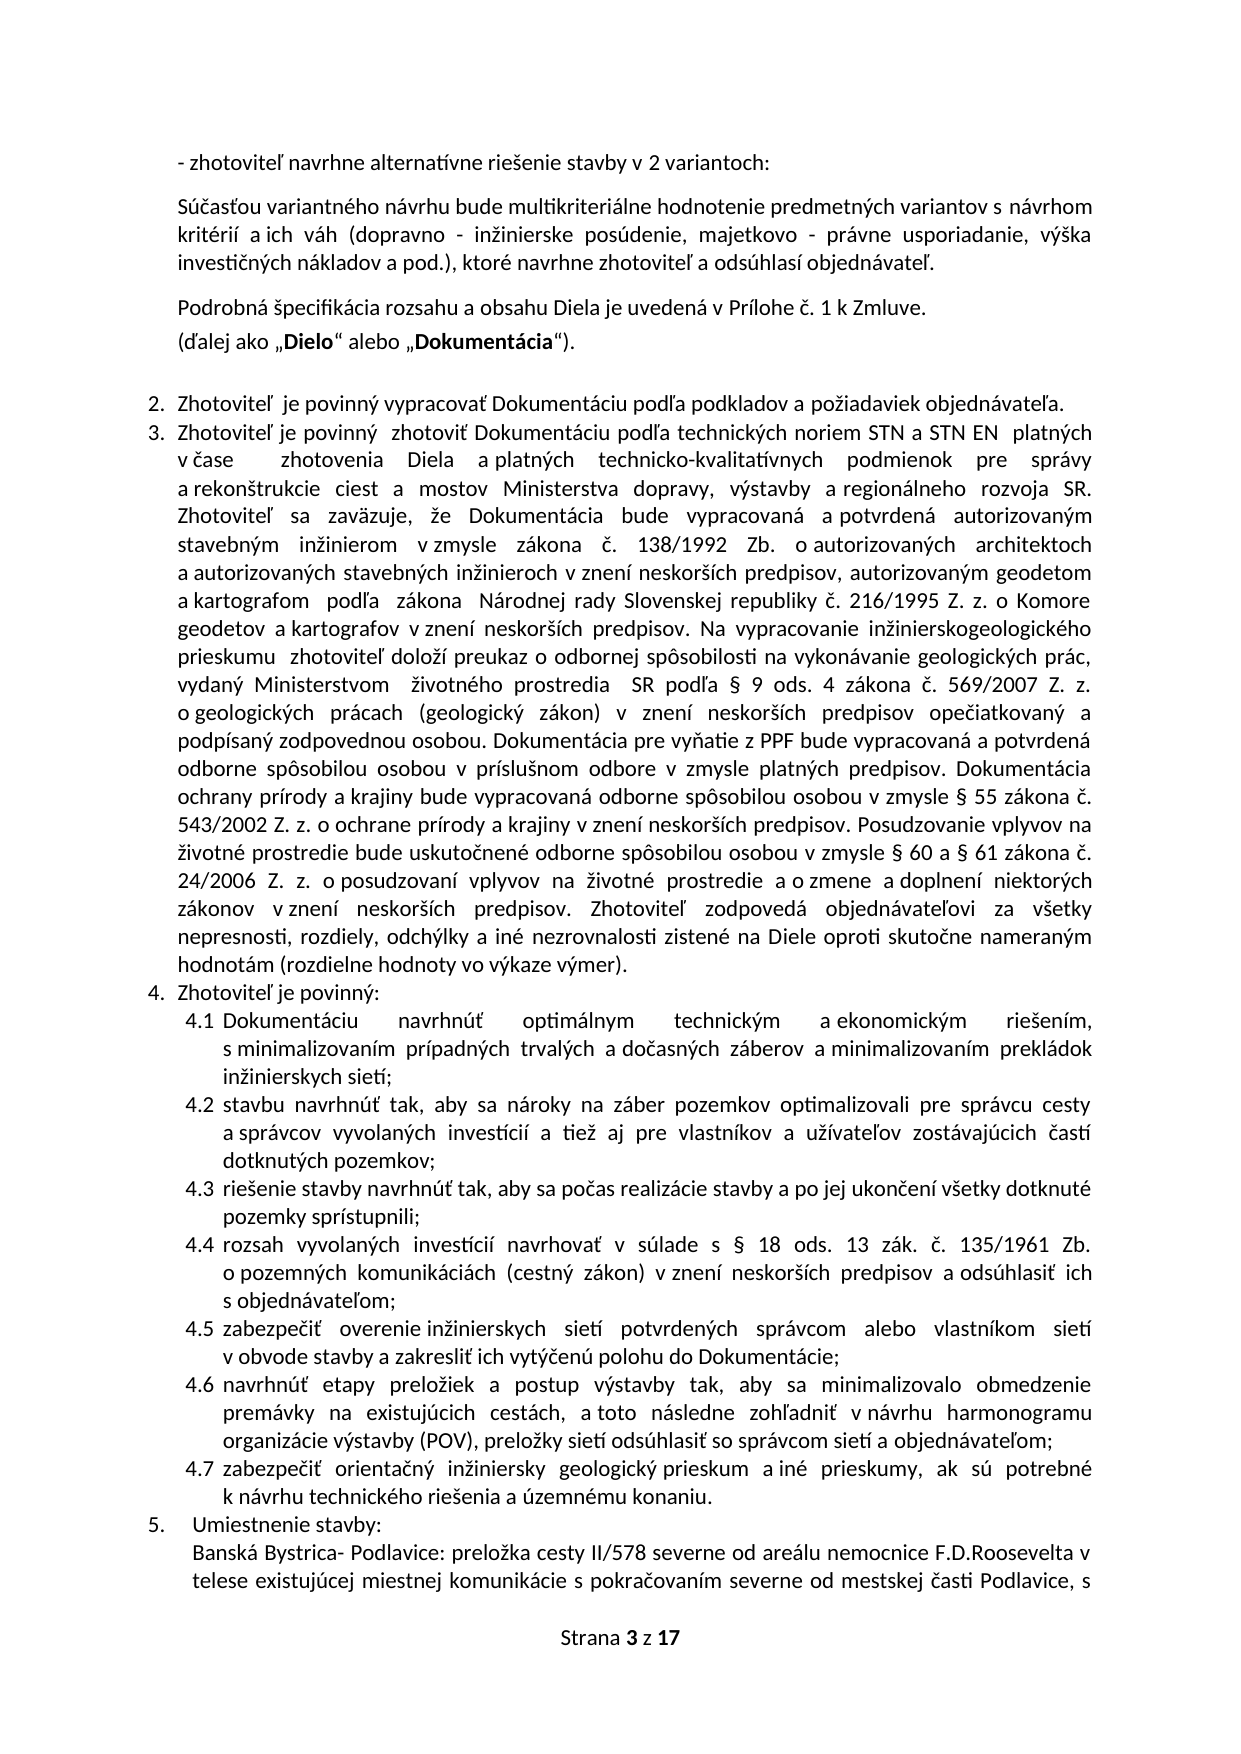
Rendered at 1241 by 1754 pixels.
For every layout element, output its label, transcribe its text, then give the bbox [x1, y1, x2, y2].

list riešenie stavby navrhnúť tak, aby sa počas realizácie stavby a po jej ukončení všetky dotknuté pozemky sprístupnili; [185, 1174, 1093, 1230]
text Podrobná špecifikácia rozsahu a obsahu Diela je uvedená v Prílohe č. 1 k Zmluve. [177, 293, 1093, 321]
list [192, 1538, 1093, 1594]
list zabezpečiť overenie inžinierskych sietí potvrdených správcom alebo vlastníkom sietí v obvode stavby a zakresliť ich vytýčenú polohu do Dokumentácie; [185, 1314, 1093, 1370]
text Súčasťou variantného návrhu bude multikriteriálne hodnotenie predmetných variantov s návrhom kritérií a ich váh (dopravno - inžinierske posúdenie, majetkovo - právne usporiadanie, výška investičných nákladov a pod.), ktoré navrhne zhotoviteľ a odsúhlasí objednávateľ. [177, 192, 1093, 276]
list Umiestnenie stavby: [148, 1510, 1093, 1538]
list stavbu navrhnúť tak, aby sa nároky na záber pozemkov optimalizovali pre správcu cesty a správcov vyvolaných investícií a tiež aj pre vlastníkov a užívateľov zostávajúcich častí dotknutých pozemkov; [185, 1090, 1093, 1174]
text (ďalej ako „Dielo“ alebo „Dokumentácia“). [177, 327, 1093, 355]
list navrhnúť etapy preložiek a postup výstavby tak, aby sa minimalizovalo obmedzenie premávky na existujúcich cestách, a toto následne zohľadniť v návrhu harmonogramu organizácie výstavby (POV), preložky sietí odsúhlasiť so správcom sietí a objednávateľom; [185, 1370, 1093, 1454]
list zabezpečiť orientačný inžiniersky geologický prieskum a iné prieskumy, ak sú potrebné k návrhu technického riešenia a územnému konaniu. [185, 1454, 1093, 1510]
list Dokumentáciu navrhnúť optimálnym technickým a ekonomickým riešením, s minimalizovaním prípadných trvalých a dočasných záberov a minimalizovaním prekládok inžinierskych sietí; [185, 1006, 1093, 1090]
list rozsah vyvolaných investícií navrhovať v súlade s § 18 ods. 13 zák. č. 135/1961 Zb. o pozemných komunikáciách (cestný zákon) v znení neskorších predpisov a odsúhlasiť ich s objednávateľom; [185, 1230, 1093, 1314]
list Zhotoviteľ je povinný: [148, 978, 1093, 1006]
text - zhotoviteľ navrhne alternatívne riešenie stavby v 2 variantoch: [177, 148, 1093, 176]
list Zhotoviteľ je povinný zhotoviť Dokumentáciu podľa technických noriem STN a STN EN platných v čase zhotovenia Diela a platných technicko-kvalitatívnych podmienok pre správy a rekonštrukcie ciest a mostov Ministerstva dopravy, výstavby a regionálneho rozvoja SR. Zhotoviteľ sa zaväzuje, že Dokumentácia bude vypracovaná a potvrdená autorizovaným stavebným inžinierom v zmysle zákona č. 138/1992 Zb. o autorizovaných architektoch a autorizovaných stavebných inžinieroch v znení neskorších predpisov, autorizovaným geodetom a kartografom podľa zákona Národnej rady Slovenskej republiky č. 216/1995 Z. z. o Komore geodetov a kartografov v znení neskorších predpisov. Na vypracovanie inžinierskogeologického prieskumu zhotoviteľ doloží preukaz o odbornej spôsobilosti na vykonávanie geologických prác, vydaný Ministerstvom životného prostredia SR podľa § 9 ods. 4 zákona č. 569/2007 Z. z. o geologických prácach (geologický zákon) v znení neskorších predpisov opečiatkovaný a podpísaný zodpovednou osobou. Dokumentácia pre vyňatie z PPF bude vypracovaná a potvrdená odborne spôsobilou osobou v príslušnom odbore v zmysle platných predpisov. Dokumentácia ochrany prírody a krajiny bude vypracovaná odborne spôsobilou osobou v zmysle § 55 zákona č. 543/2002 Z. z. o ochrane prírody a krajiny v znení neskorších predpisov. Posudzovanie vplyvov na životné prostredie bude uskutočnené odborne spôsobilou osobou v zmysle § 60 a § 61 zákona č. 24/2006 Z. z. o posudzovaní vplyvov na životné prostredie a o zmene a doplnení niektorých zákonov v znení neskorších predpisov. Zhotoviteľ zodpovedá objednávateľovi za všetky nepresnosti, rozdiely, odchýlky a iné nezrovnalosti zistené na Diele oproti skutočne nameraným hodnotám (rozdielne hodnoty vo výkaze výmer). [148, 418, 1093, 978]
list Zhotoviteľ je povinný vypracovať Dokumentáciu podľa podkladov a požiadaviek objednávateľa. [148, 389, 1093, 418]
